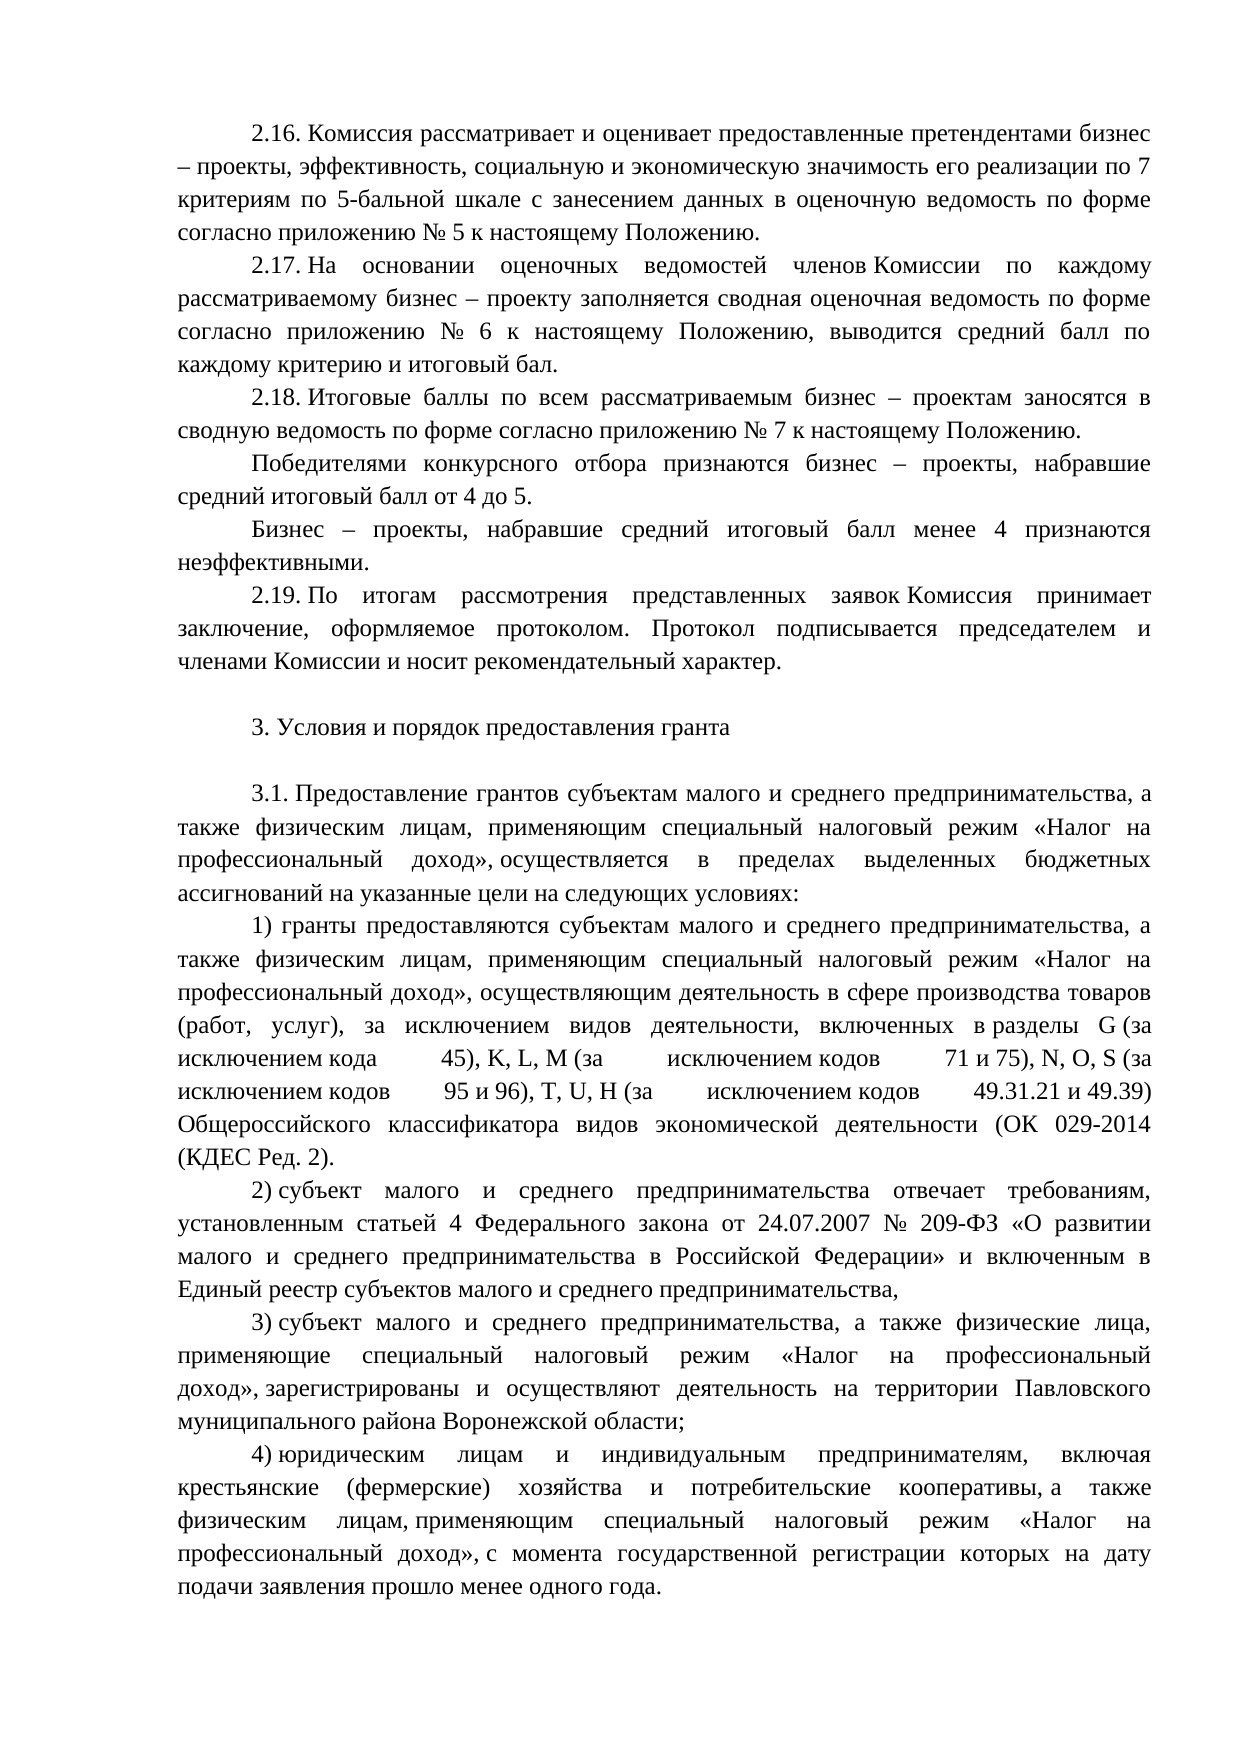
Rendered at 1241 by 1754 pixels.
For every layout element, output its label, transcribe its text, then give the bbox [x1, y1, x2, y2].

text 2.16. Комиссия рассматривает и оценивает предоставленные претендентами бизнес – проекты, эффективность, социальную и экономическую значимость его реализации по 7 критериям по 5-бальной шкале с занесением данных в оценочную ведомость по форме согласно приложению № 5 к настоящему Положению. [177, 118, 1152, 246]
text 2.18. Итоговые баллы по всем рассматриваемым бизнес – проектам заносятся в сводную ведомость по форме согласно приложению № 7 к настоящему Положению. [177, 382, 1152, 444]
text 2) субъект малого и среднего предпринимательства отвечает требованиям, установленным статьей 4 Федерального закона от 24.07.2007 № 209-ФЗ «О развитии малого и среднего предпринимательства в Российской Федерации» и включенным в Единый реестр субъектов малого и среднего предпринимательства, [177, 1175, 1152, 1303]
text 3) субъект малого и среднего предпринимательства, а также физические лица, применяющие специальный налоговый режим «Налог на профессиональный доход», зарегистрированы и осуществляют деятельность на территории Павловского муниципального района Воронежской области; [177, 1307, 1152, 1435]
text 3.1. Предоставление грантов субъектам малого и среднего предпринимательства, а также физическим лицам, применяющим специальный налоговый режим «Налог на профессиональный доход», осуществляется в пределах выделенных бюджетных ассигнований на указанные цели на следующих условиях: [177, 778, 1152, 906]
text 1) гранты предоставляются субъектам малого и среднего предпринимательства, а также физическим лицам, применяющим специальный налоговый режим «Налог на профессиональный доход», осуществляющим деятельность в сфере производства товаров (работ, услуг), за исключением видов деятельности, включенных в разделы G (за исключением кода 45), K, L, M (за исключением кодов 71 и 75), N, O, S (за исключением кодов 95 и 96), T, U, H (за исключением кодов 49.31.21 и 49.39) Общероссийского классификатора видов экономической деятельности (ОК 029-2014 (КДЕС Ред. 2). [177, 911, 1152, 1171]
text 2.19. По итогам рассмотрения представленных заявок Комиссия принимает заключение, оформляемое протоколом. Протокол подписывается председателем и членами Комиссии и носит рекомендательный характер. [177, 580, 1152, 675]
text Бизнес – проекты, набравшие средний итоговый балл менее 4 признаются неэффективными. [177, 514, 1152, 576]
text 2.17. На основании оценочных ведомостей членов Комиссии по каждому рассматриваемому бизнес – проекту заполняется сводная оценочная ведомость по форме согласно приложению № 6 к настоящему Положению, выводится средний балл по каждому критерию и итоговый бал. [177, 250, 1152, 378]
text Победителями конкурсного отбора признаются бизнес – проекты, набравшие средний итоговый балл от 4 до 5. [177, 448, 1152, 510]
text 3. Условия и порядок предоставления гранта [177, 712, 1152, 741]
text 4) юридическим лицам и индивидуальным предпринимателям, включая крестьянские (фермерские) хозяйства и потребительские кооперативы, а также физическим лицам, применяющим специальный налоговый режим «Налог на профессиональный доход», с момента государственной регистрации которых на дату подачи заявления прошло менее одного года. [177, 1439, 1152, 1600]
